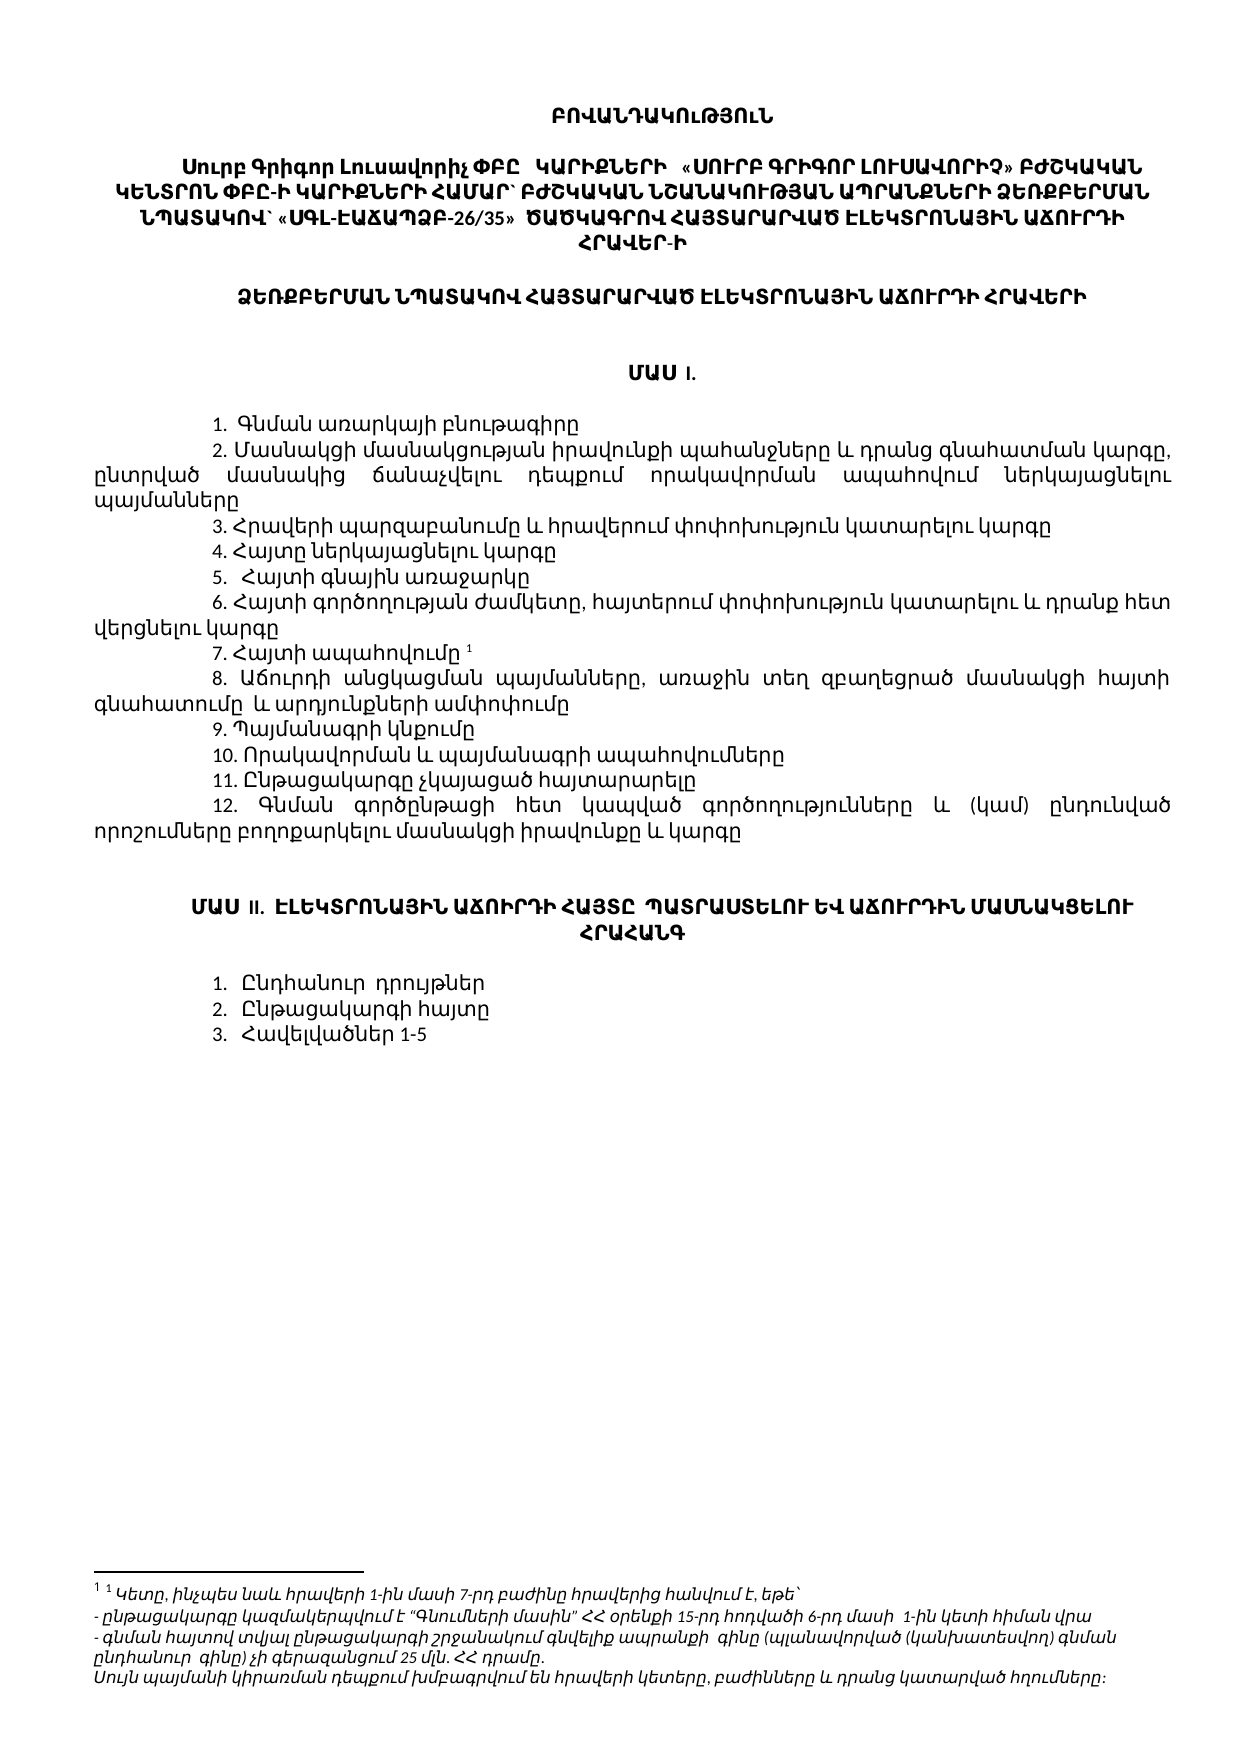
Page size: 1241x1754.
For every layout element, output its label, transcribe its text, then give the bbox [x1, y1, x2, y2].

text Սուրբ Գրիգոր Լուսավորիչ ՓԲԸ ԿԱՐԻՔՆԵՐԻ «ՍՈՒՐԲ ԳՐԻԳՈՐ ԼՈՒՍԱՎՈՐԻՉ» ԲԺՇԿԱԿԱՆ ԿԵՆՏՐՈՆ ՓԲԸ-Ի ԿԱՐԻՔՆԵՐԻ ՀԱՄԱՐ` ԲԺՇԿԱԿԱՆ ՆՇԱՆԱԿՈՒԹՅԱՆ ԱՊՐԱՆՔՆԵՐԻ ՁԵՌՔԲԵՐՄԱՆ ՆՊԱՏԱԿՈՎ` «ՍԳԼ-ԷԱՃԱՊՁԲ-26/35» ԾԱԾԿԱԳՐՈՎ ՀԱՅՏԱՐԱՐՎԱԾ ԷԼԵԿՏՐՈՆԱՅԻՆ ԱՃՈՒՐԴԻ ՀՐԱՎԵՐ-Ի [94, 154, 1171, 256]
text ԲՈՎԱՆԴԱԿՈւԹՅՈւՆ [94, 103, 1171, 128]
text 2. Ընթացակարգի հայտը [94, 996, 1171, 1021]
text ՄԱՍ II. ԷԼԵԿՏՐՈՆԱՅԻՆ ԱՃՈԻՐԴԻ ՀԱՅՏԸ ՊԱՏՐԱՍՏԵԼՈՒ ԵՎ ԱՃՈՒՐԴԻՆ ՄԱՍՆԱԿՑԵԼՈՒ ՀՐԱՀԱՆԳ [94, 894, 1171, 945]
text 9. Պայմանագրի կնքումը [94, 716, 1171, 742]
text 2. Մասնակցի մասնակցության իրավունքի պահանջները և դրանց գնահատման կարգը, ընտրված մասնակից ճանաչվելու դեպքում որակավորման ապահովում ներկայացնելու պայմանները [94, 437, 1171, 513]
text 12. Գնման գործընթացի հետ կապված գործողությունները և (կամ) ընդունված որոշումները բողոքարկելու մասնակցի իրավունքը և կարգը [94, 793, 1171, 843]
text 8. Աճուրդի անցկացման պայմանները, առաջին տեղ զբաղեցրած մասնակցի հայտի գնահատումը և արդյունքների ամփոփումը [94, 666, 1171, 716]
text 1. Գնման առարկայի բնութագիրը [94, 411, 1171, 437]
text 3. Հավելվածներ 1-5 [94, 1021, 1171, 1047]
text 5. Հայտի գնային առաջարկը [94, 564, 1171, 589]
text 10. Որակավորման և պայմանագրի ապահովումները [94, 742, 1171, 767]
text 11. Ընթացակարգը չկայացած հայտարարելը [94, 767, 1171, 793]
text ՄԱՍ I. [94, 361, 1171, 386]
text ՁԵՌՔԲԵՐՄԱՆ ՆՊԱՏԱԿՈՎ ՀԱՅՏԱՐԱՐՎԱԾ ԷԼԵԿՏՐՈՆԱՅԻՆ ԱՃՈՒՐԴԻ ՀՐԱՎԵՐԻ [94, 284, 1171, 310]
text 6. Հայտի գործողության ժամկետը, հայտերում փոփոխություն կատարելու և դրանք հետ վերցնելու կարգը [94, 589, 1171, 640]
text 3. Հրավերի պարզաբանումը և հրավերում փոփոխություն կատարելու կարգը [94, 513, 1171, 538]
text 7. Հայտի ապահովումը 1 [94, 640, 1171, 666]
text 4. Հայտը ներկայացնելու կարգը [94, 538, 1171, 564]
text 1. Ընդհանուր դրույթներ [94, 971, 1171, 996]
